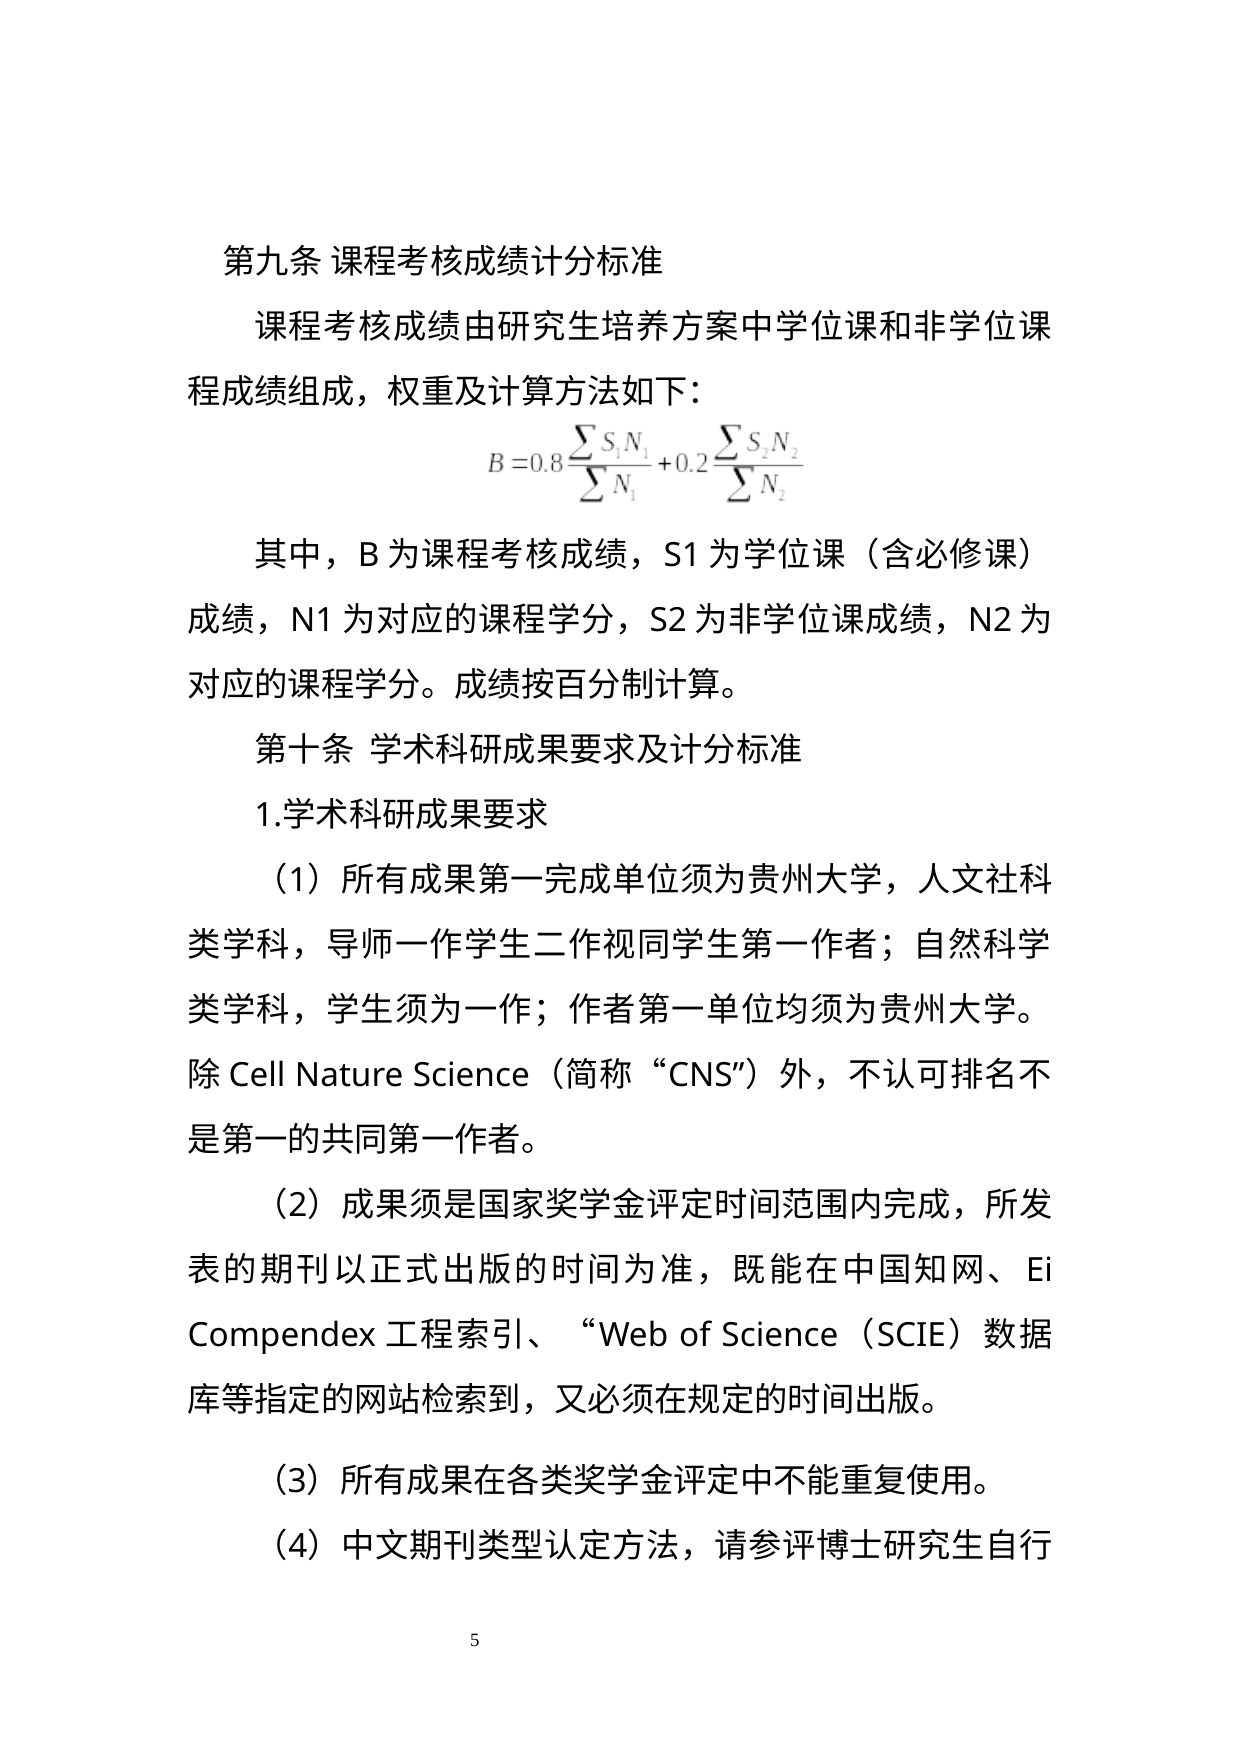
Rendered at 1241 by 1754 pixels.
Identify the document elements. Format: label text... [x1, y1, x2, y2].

text 其中，B为课程考核成绩，S1为学位课（含必修课）成绩，N1为对应的课程学分，S2为非学位课成绩，N2为对应的课程学分。成绩按百分制计算。 [187, 519, 1053, 714]
list 1.学术科研成果要求 [187, 779, 1053, 844]
list 第十条 学术科研成果要求及计分标准 [187, 714, 1053, 779]
text （1）所有成果第一完成单位须为贵州大学，人文社科类学科，导师一作学生二作视同学生第一作者；自然科学类学科，学生须为一作；作者第一单位均须为贵州大学。除Cell Nature Science（简称“CNS”）外，不认可排名不是第一的共同第一作者。 [187, 844, 1053, 1169]
text （2）成果须是国家奖学金评定时间范围内完成，所发表的期刊以正式出版的时间为准，既能在中国知网、Ei Compendex工程索引、“Web of Science（SCIE）数据库等指定的网站检索到，又必须在规定的时间出版。 [187, 1169, 1053, 1429]
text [187, 1511, 1053, 1576]
list 课程考核成绩由研究生培养方案中学位课和非学位课程成绩组成，权重及计算方法如下： [187, 292, 1053, 422]
text （3）所有成果在各类奖学金评定中不能重复使用。 [187, 1446, 1053, 1511]
text 第九条 课程考核成绩计分标准 [187, 227, 1053, 292]
